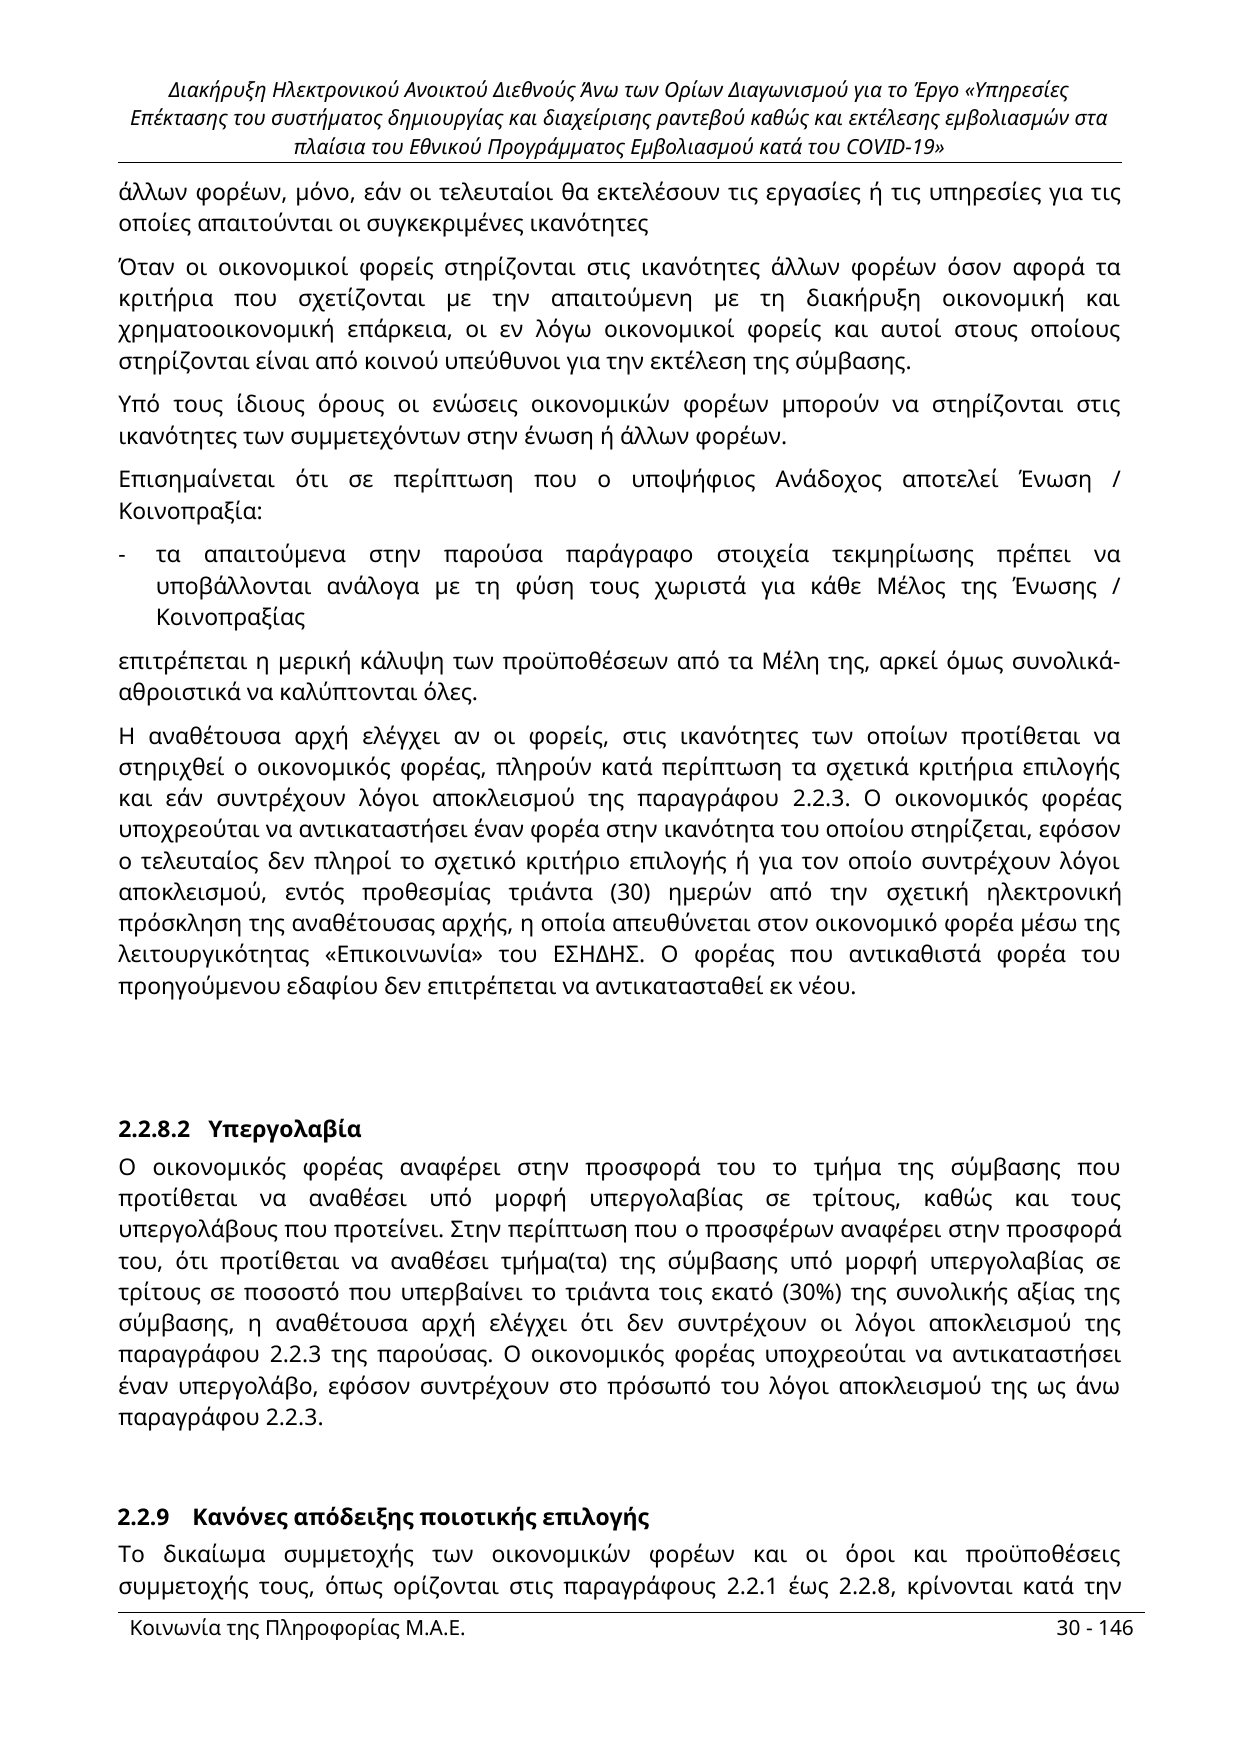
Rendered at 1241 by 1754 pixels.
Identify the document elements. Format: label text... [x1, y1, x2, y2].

list τα απαιτούμενα στην παρούσα παράγραφο στοιχεία τεκμηρίωσης πρέπει να υποβάλλονται ανάλογα με τη φύση τους χωριστά για κάθε Μέλος της Ένωσης / Κοινοπραξίας [118, 538, 1122, 632]
text επιτρέπεται η μερική κάλυψη των προϋποθέσεων από τα Μέλη της, αρκεί όμως συνολικά-αθροιστικά να καλύπτονται όλες. [118, 645, 1122, 707]
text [118, 176, 1122, 238]
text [118, 1538, 1122, 1601]
text Υπεργολαβία [118, 1113, 1122, 1145]
text Επισημαίνεται ότι σε περίπτωση που ο υποψήφιος Ανάδοχος αποτελεί Ένωση / Κοινοπραξία: [118, 463, 1122, 526]
text Η αναθέτουσα αρχή ελέγχει αν οι φoρείς, στις ικανότητες των οποίων προτίθεται να στηριχθεί ο οικονομικός φορέας, πληρούν κατά περίπτωση τα σχετικά κριτήρια επιλογής και εάν συντρέχουν λόγοι αποκλεισμού της παραγράφου 2.2.3. Ο οικονομικός φορέας υποχρεούται να αντικαταστήσει έναν φορέα στην ικανότητα του οποίου στηρίζεται, εφόσον ο τελευταίος δεν πληροί το σχετικό κριτήριο επιλογής ή για τον οποίο συντρέχουν λόγοι αποκλεισμού, εντός προθεσμίας τριάντα (30) ημερών από την σχετική ηλεκτρονική πρόσκληση της αναθέτουσας αρχής, η οποία απευθύνεται στον οικονομικό φορέα μέσω της λειτουργικότητας «Επικοινωνία» του ΕΣΗΔΗΣ. Ο φορέας που αντικαθιστά φορέα του προηγούμενου εδαφίου δεν επιτρέπεται να αντικατασταθεί εκ νέου. [118, 720, 1122, 1001]
text Ο οικονομικός φορέας αναφέρει στην προσφορά του το τμήμα της σύμβασης που προτίθεται να αναθέσει υπό μορφή υπεργολαβίας σε τρίτους, καθώς και τους υπεργολάβους που προτείνει. Στην περίπτωση που o προσφέρων αναφέρει στην προσφορά του, ότι προτίθεται να αναθέσει τμήμα(τα) της σύμβασης υπό μορφή υπεργολαβίας σε τρίτους σε ποσοστό που υπερβαίνει το τριάντα τοις εκατό (30%) της συνολικής αξίας της σύμβασης, η αναθέτουσα αρχή ελέγχει ότι δεν συντρέχουν οι λόγοι αποκλεισμού της παραγράφου 2.2.3 της παρούσας. Ο οικονομικός φορέας υποχρεούται να αντικαταστήσει έναν υπεργολάβο, εφόσον συντρέχουν στο πρόσωπό του λόγοι αποκλεισμού της ως άνω παραγράφου 2.2.3. [118, 1151, 1122, 1432]
subtitle Κανόνες απόδειξης ποιοτικής επιλογής [117, 1501, 1122, 1532]
text Υπό τους ίδιους όρους οι ενώσεις οικονομικών φορέων μπορούν να στηρίζονται στις ικανότητες των συμμετεχόντων στην ένωση ή άλλων φορέων. [118, 388, 1122, 451]
text Όταν οι οικονομικοί φορείς στηρίζονται στις ικανότητες άλλων φορέων όσον αφορά τα κριτήρια που σχετίζονται με την απαιτούμενη με τη διακήρυξη οικονομική και χρηματοοικονομική επάρκεια, οι εν λόγω οικονομικοί φορείς και αυτοί στους οποίους στηρίζονται είναι από κοινού υπεύθυνοι για την εκτέλεση της σύμβασης. [118, 251, 1122, 376]
